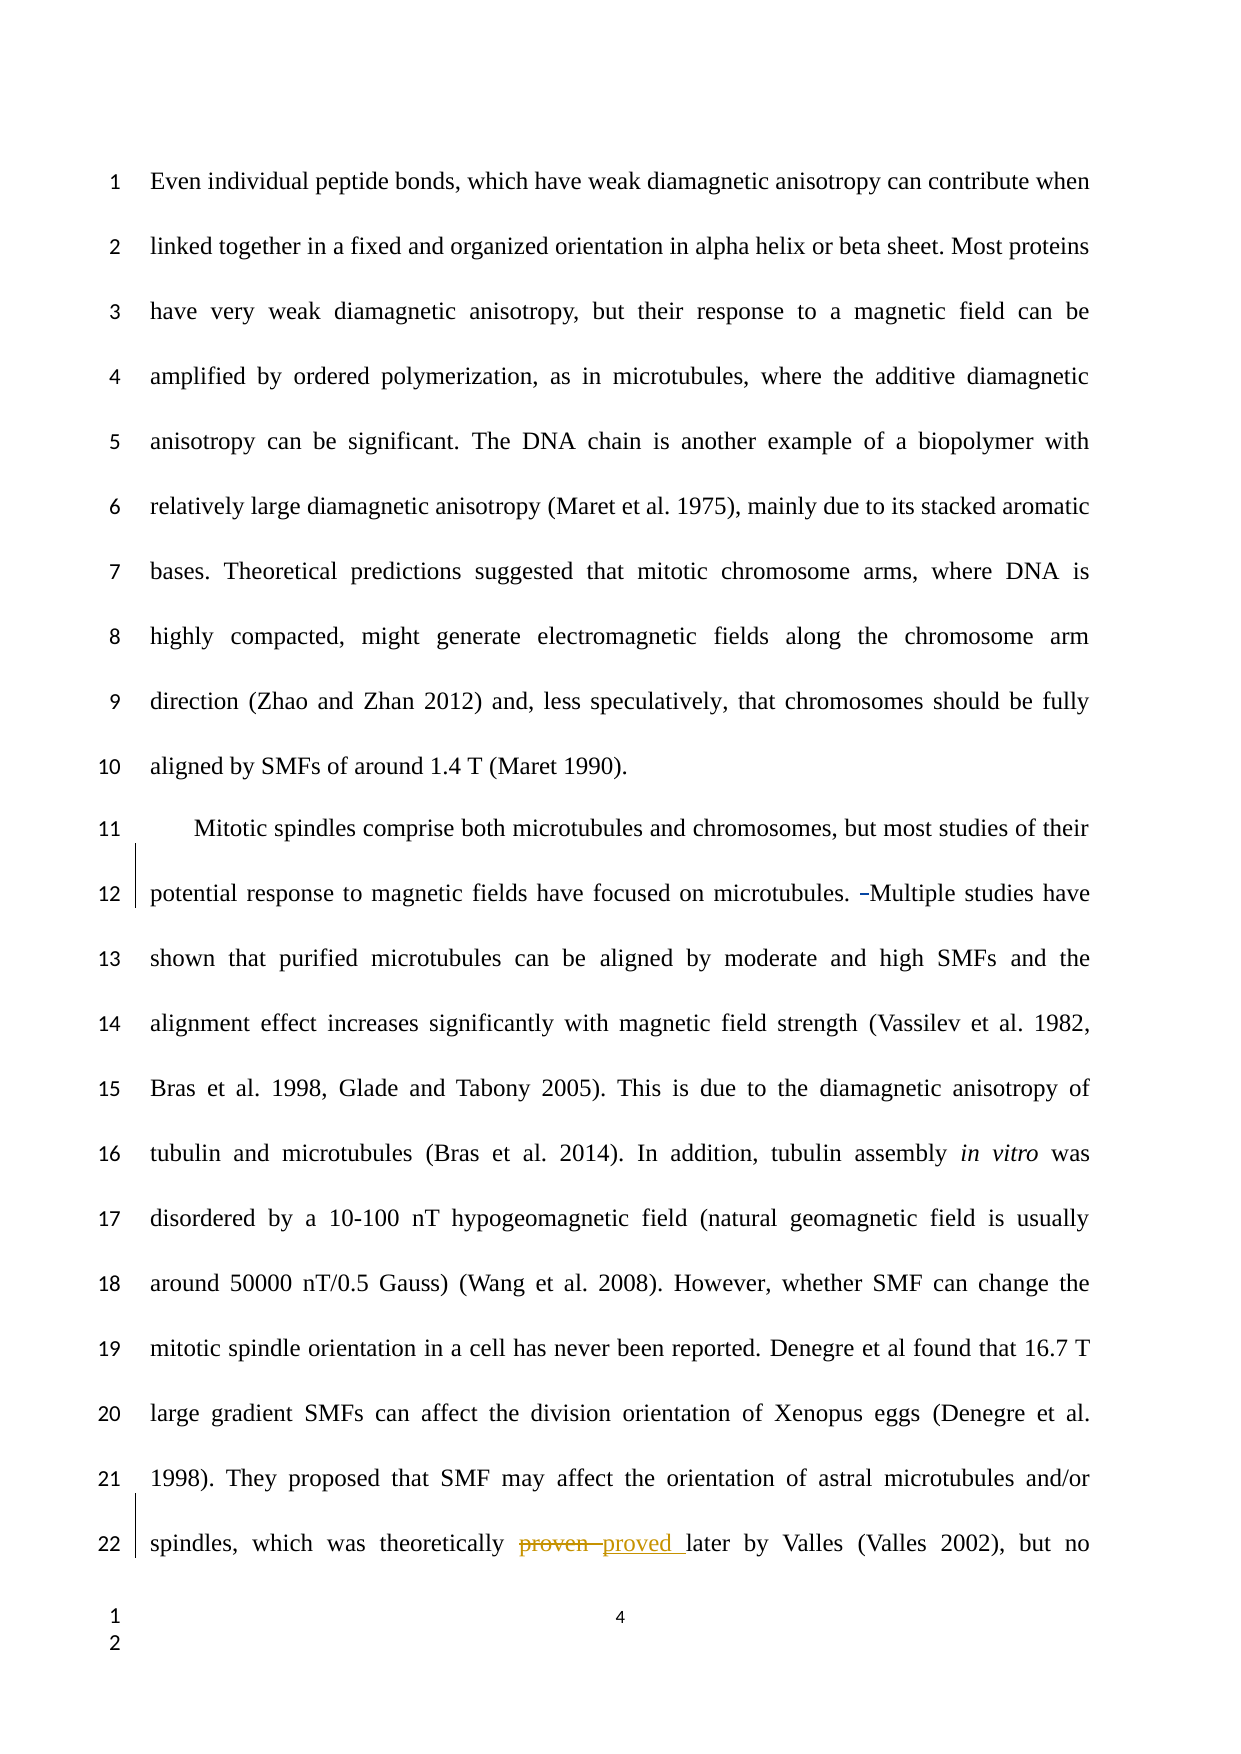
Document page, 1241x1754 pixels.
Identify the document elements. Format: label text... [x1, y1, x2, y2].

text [150, 164, 1090, 782]
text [150, 1231, 1090, 1558]
